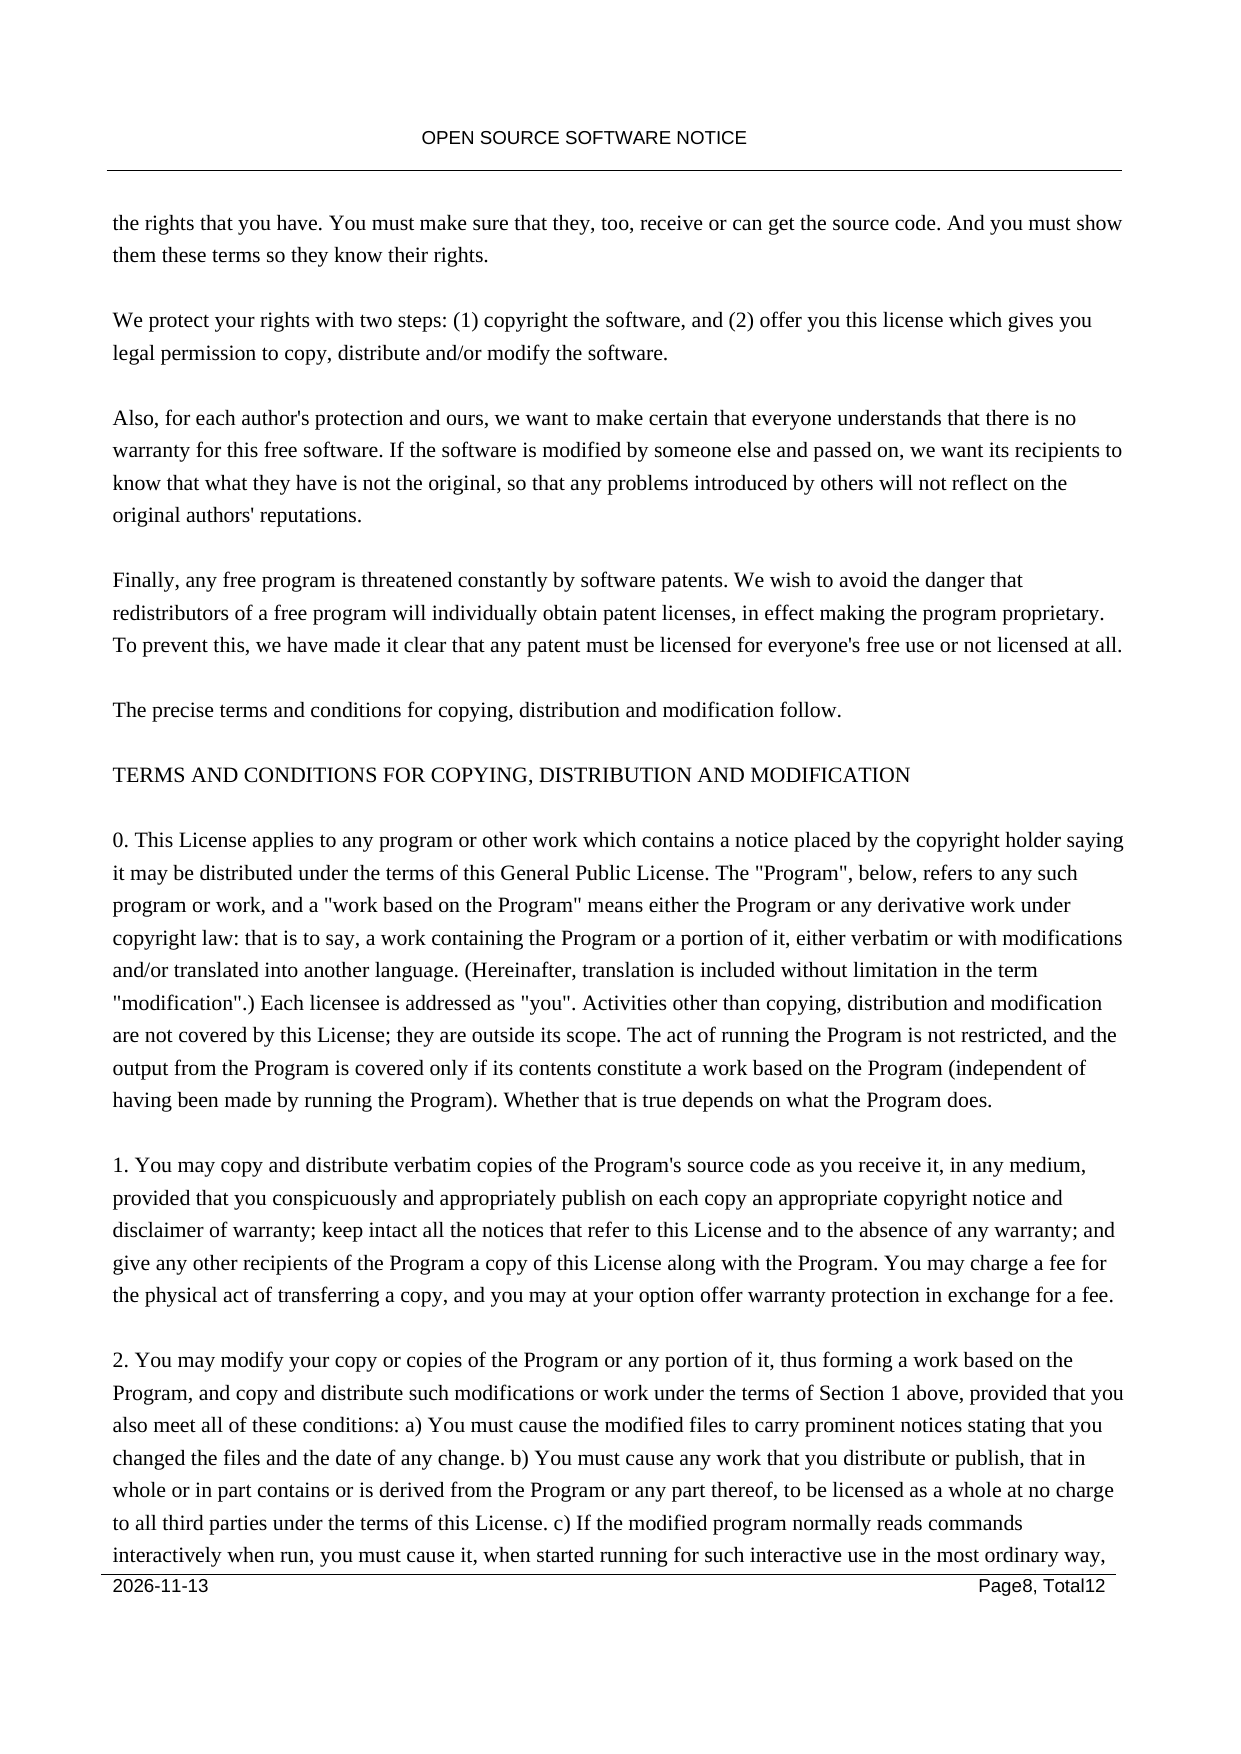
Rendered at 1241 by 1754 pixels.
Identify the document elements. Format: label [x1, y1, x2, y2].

text [112, 206, 1128, 1571]
